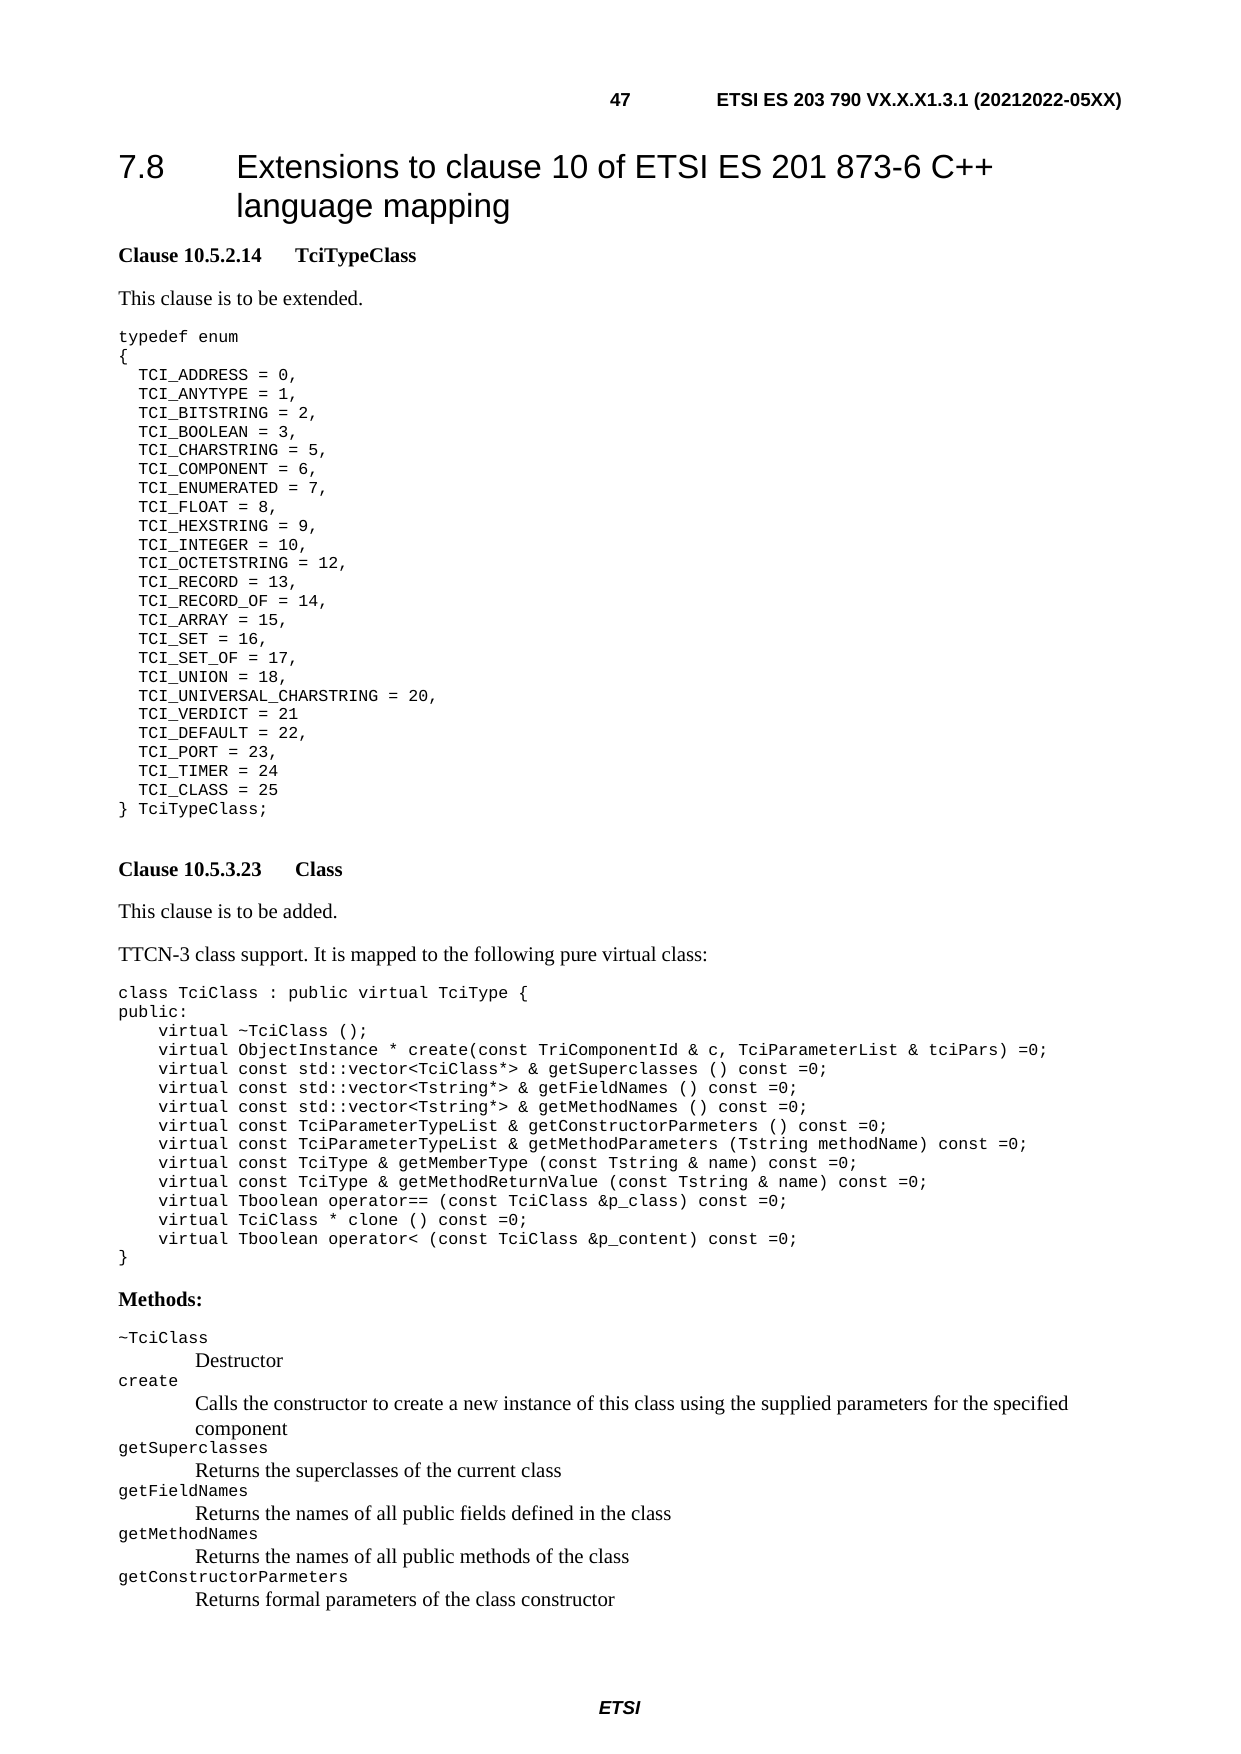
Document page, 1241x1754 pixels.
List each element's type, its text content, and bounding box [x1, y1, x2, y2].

text TCI_TIMER = 24 [118, 762, 1122, 781]
text virtual Tboolean operator== (const TciClass &p_class) const =0; [118, 1192, 1122, 1211]
text create [118, 1372, 1122, 1391]
text TCI_BOOLEAN = 3, [118, 423, 1122, 442]
text virtual ObjectInstance * create(const TriComponentId & c, TciParameterList & tciPars) =0; [118, 1042, 1122, 1061]
text } TciTypeClass; [118, 800, 1122, 819]
text TCI_ANYTYPE = 1, [118, 385, 1122, 404]
text TCI_ARRAY = 15, [118, 612, 1122, 631]
text virtual TciClass * clone () const =0; [118, 1211, 1122, 1230]
text TCI_OCTETSTRING = 12, [118, 555, 1122, 574]
text getSuperclasses [118, 1439, 1122, 1458]
text Returns formal parameters of the class constructor [148, 1587, 1122, 1611]
text TCI_CLASS = 25 [118, 781, 1122, 800]
text TCI_RECORD_OF = 14, [118, 593, 1122, 612]
text Returns the names of all public fields defined in the class [148, 1501, 1122, 1525]
text Methods: [118, 1287, 1122, 1311]
text TCI_SET_OF = 17, [118, 649, 1122, 668]
text TCI_COMPONENT = 6, [118, 461, 1122, 480]
text ~TciClass [118, 1329, 1122, 1348]
text This clause is to be added. [118, 899, 1122, 923]
text public: [118, 1004, 1122, 1023]
subtitle 7.8 Extensions to clause 10 of ETSI ES 201 873-6 C++ language mapping [118, 148, 1122, 224]
text TCI_HEXSTRING = 9, [118, 517, 1122, 536]
text virtual const std::vector<Tstring*> & getMethodNames () const =0; [118, 1098, 1122, 1117]
text TCI_UNION = 18, [118, 668, 1122, 687]
text virtual const TciParameterTypeList & getMethodParameters (Tstring methodName) const =0; [118, 1136, 1122, 1155]
text } [118, 1249, 1122, 1268]
text virtual const TciType & getMemberType (const Tstring & name) const =0; [118, 1155, 1122, 1174]
text Returns the superclasses of the current class [148, 1458, 1122, 1482]
text Clause 10.5.3.23 Class [118, 857, 1122, 881]
text getConstructorParmeters [118, 1568, 1122, 1587]
text TCI_PORT = 23, [118, 744, 1122, 762]
text virtual const std::vector<TciClass*> & getSuperclasses () const =0; [118, 1061, 1122, 1079]
text virtual const TciType & getMethodReturnValue (const Tstring & name) const =0; [118, 1174, 1122, 1192]
text Destructor [148, 1348, 1122, 1372]
text TCI_ENUMERATED = 7, [118, 480, 1122, 498]
text TCI_RECORD = 13, [118, 574, 1122, 593]
text virtual const TciParameterTypeList & getConstructorParmeters () const =0; [118, 1117, 1122, 1136]
text TCI_BITSTRING = 2, [118, 404, 1122, 423]
text TCI_UNIVERSAL_CHARSTRING = 20, [118, 687, 1122, 706]
text virtual const std::vector<Tstring*> & getFieldNames () const =0; [118, 1079, 1122, 1098]
text TCI_FLOAT = 8, [118, 498, 1122, 517]
text virtual ~TciClass (); [118, 1023, 1122, 1042]
text getMethodNames [118, 1525, 1122, 1544]
text Returns the names of all public methods of the class [148, 1544, 1122, 1568]
text TTCN-3 class support. It is mapped to the following pure virtual class: [118, 942, 1122, 966]
text virtual Tboolean operator< (const TciClass &p_content) const =0; [118, 1230, 1122, 1249]
text class TciClass : public virtual TciType { [118, 985, 1122, 1004]
text TCI_INTEGER = 10, [118, 536, 1122, 555]
text TCI_DEFAULT = 22, [118, 725, 1122, 744]
text TCI_VERDICT = 21 [118, 706, 1122, 725]
text { [118, 348, 1122, 367]
text getFieldNames [118, 1482, 1122, 1501]
text Clause 10.5.2.14 TciTypeClass [118, 243, 1122, 267]
text TCI_CHARSTRING = 5, [118, 442, 1122, 461]
text Calls the constructor to create a new instance of this class using the supplied parameters for the specified component [148, 1391, 1122, 1439]
text typedef enum [118, 329, 1122, 348]
text TCI_SET = 16, [118, 631, 1122, 649]
text This clause is to be extended. [118, 286, 1122, 310]
text TCI_ADDRESS = 0, [118, 367, 1122, 385]
